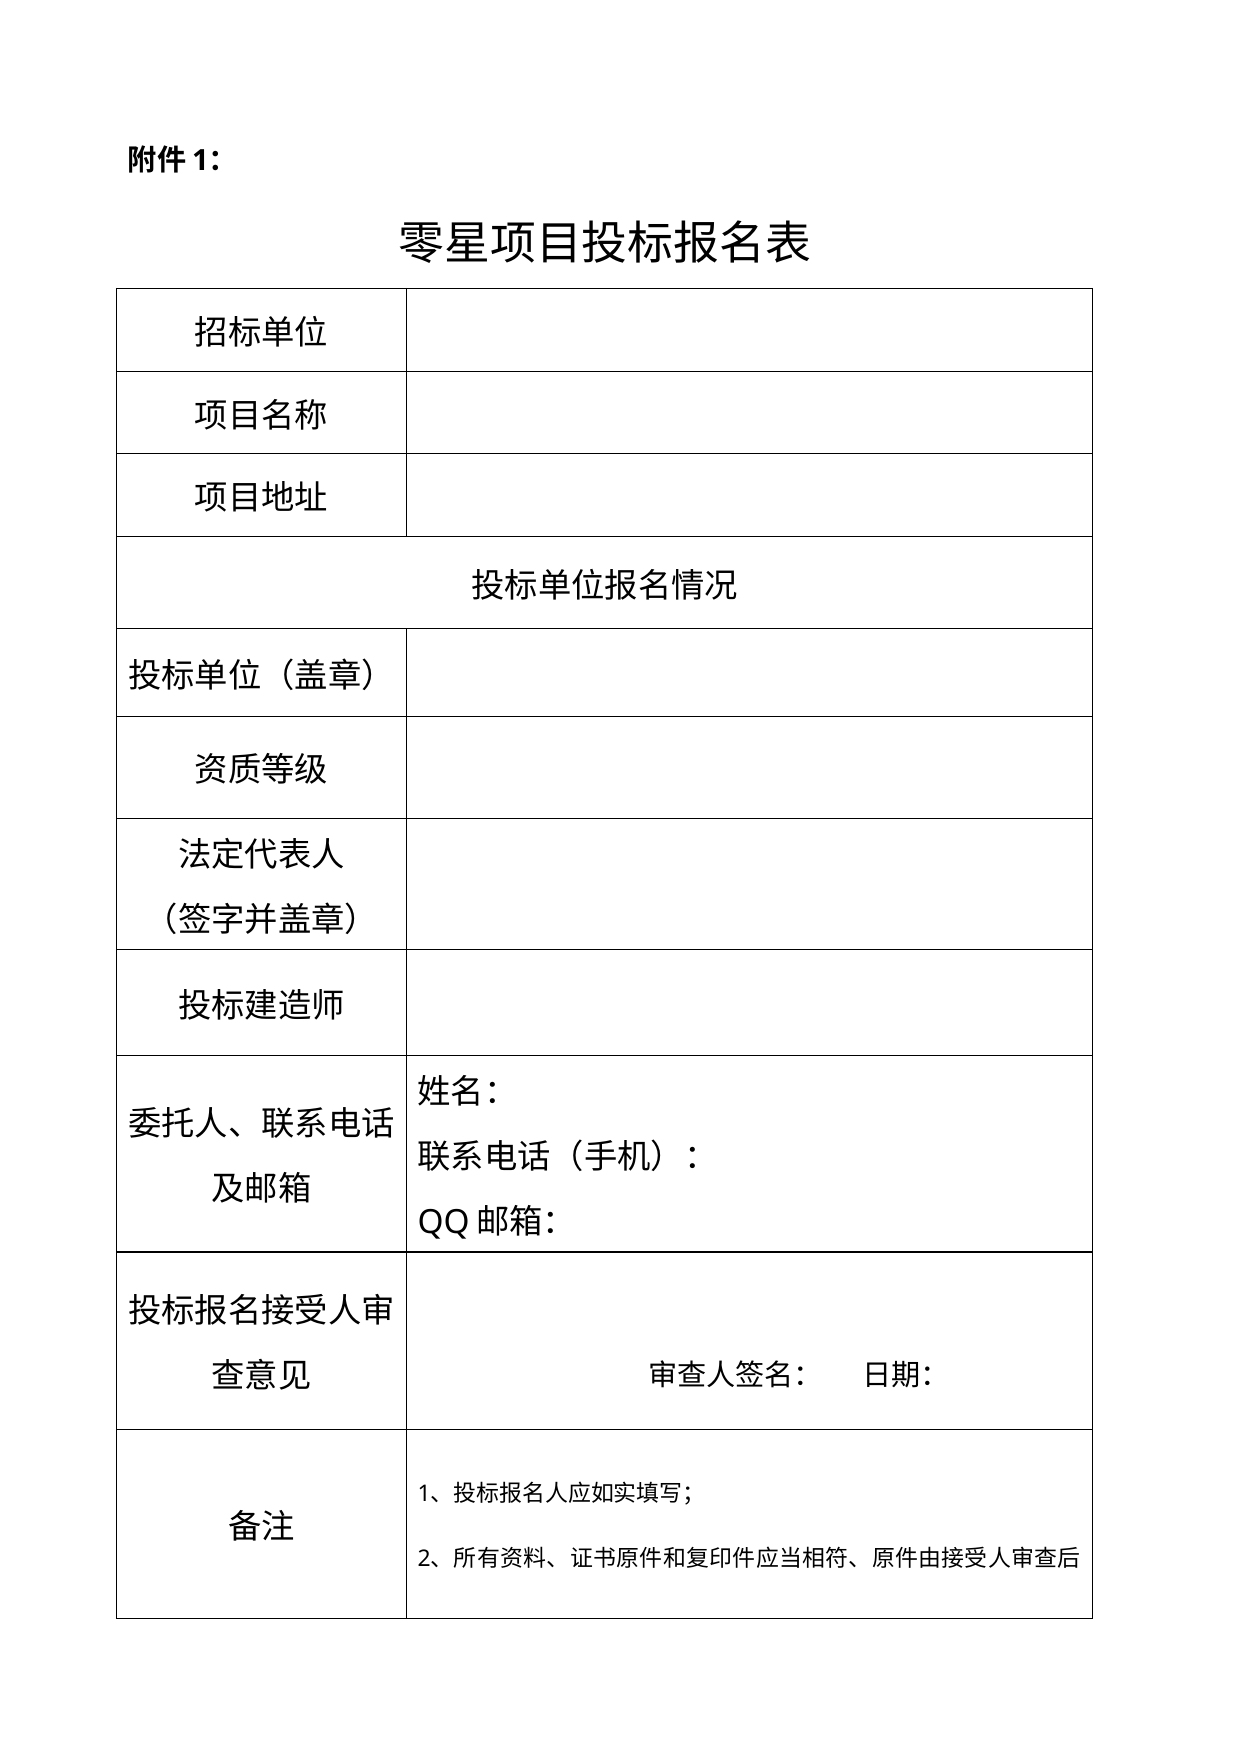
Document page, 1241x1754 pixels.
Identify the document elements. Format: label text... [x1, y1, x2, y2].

table_cell 招标单位 [117, 289, 406, 371]
table_cell 项目地址 [117, 454, 406, 536]
table_cell [407, 629, 1092, 716]
table_cell [407, 454, 1092, 536]
table_cell 投标建造师 [117, 950, 406, 1055]
table_cell [407, 289, 1092, 371]
table_cell [407, 372, 1092, 453]
table_cell [407, 717, 1092, 818]
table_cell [407, 1430, 1092, 1617]
table_header 附件1： 零星项目投标报名表 [116, 125, 1093, 288]
table_cell 资质等级 [117, 717, 406, 818]
table_cell 法定代表人 （签字并盖章） [117, 819, 406, 949]
table_cell [407, 819, 1092, 949]
table_cell 审查人签名： 日期： [407, 1253, 1092, 1429]
table_cell 备注 [117, 1430, 406, 1617]
table_cell 投标单位报名情况 [117, 537, 1092, 628]
table_cell 委托人、联系电话及邮箱 [117, 1056, 406, 1251]
table_cell 姓名： 联系电话（手机）： QQ邮箱： [407, 1056, 1092, 1251]
table_cell [407, 950, 1092, 1055]
table_cell 投标报名接受人审查意见 [117, 1253, 406, 1429]
table_cell 投标单位（盖章） [117, 629, 406, 716]
table_cell 项目名称 [117, 372, 406, 453]
